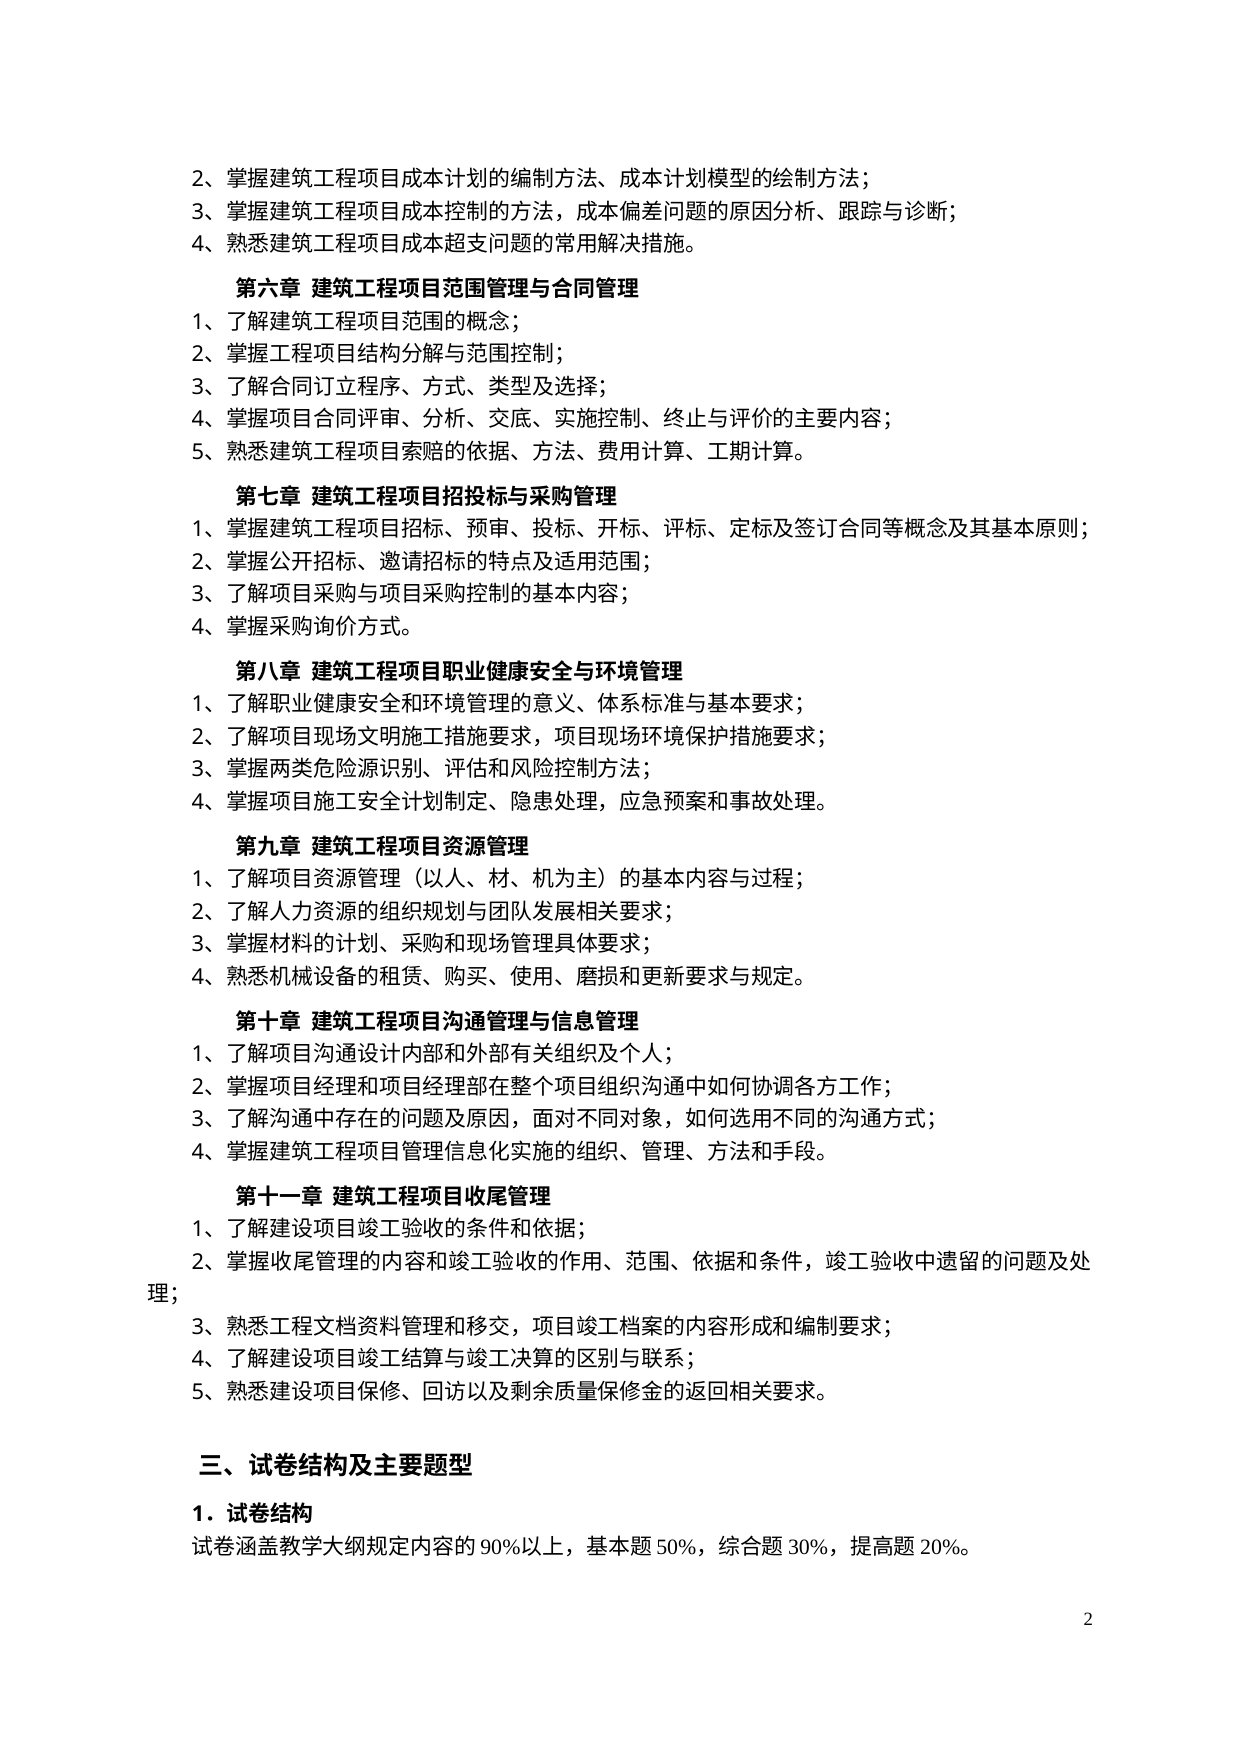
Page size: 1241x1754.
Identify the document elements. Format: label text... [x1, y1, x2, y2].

text 4、掌握建筑工程项目管理信息化实施的组织、管理、方法和手段。 [148, 1133, 1092, 1166]
text 1．试卷结构 [148, 1496, 1092, 1528]
text 3、掌握两类危险源识别、评估和风险控制方法； [148, 751, 1092, 783]
text 2、了解项目现场文明施工措施要求，项目现场环境保护措施要求； [148, 718, 1092, 751]
text 2、掌握公开招标、邀请招标的特点及适用范围； [148, 543, 1092, 576]
text 4、掌握采购询价方式。 [148, 608, 1092, 641]
text 4、掌握项目合同评审、分析、交底、实施控制、终止与评价的主要内容； [148, 401, 1092, 433]
text 3、了解项目采购与项目采购控制的基本内容； [148, 576, 1092, 608]
text 第七章 建筑工程项目招投标与采购管理 [191, 478, 1092, 511]
text 3、掌握建筑工程项目成本控制的方法，成本偏差问题的原因分析、跟踪与诊断； [148, 193, 1092, 226]
text 2、掌握建筑工程项目成本计划的编制方法、成本计划模型的绘制方法； [148, 161, 1092, 193]
text 第八章 建筑工程项目职业健康安全与环境管理 [191, 653, 1092, 686]
text 3、了解沟通中存在的问题及原因，面对不同对象，如何选用不同的沟通方式； [148, 1101, 1092, 1133]
text 4、了解建设项目竣工结算与竣工决算的区别与联系； [148, 1341, 1092, 1373]
text 1、了解建设项目竣工验收的条件和依据； [148, 1211, 1092, 1243]
text 2、掌握收尾管理的内容和竣工验收的作用、范围、依据和条件，竣工验收中遗留的问题及处理； [148, 1243, 1092, 1308]
text 5、熟悉建设项目保修、回访以及剩余质量保修金的返回相关要求。 [148, 1373, 1092, 1406]
text 4、掌握项目施工安全计划制定、隐患处理，应急预案和事故处理。 [148, 783, 1092, 816]
text 1、了解项目资源管理（以人、材、机为主）的基本内容与过程； [148, 861, 1092, 893]
text 3、熟悉工程文档资料管理和移交，项目竣工档案的内容形成和编制要求； [148, 1308, 1092, 1341]
text 4、熟悉机械设备的租赁、购买、使用、磨损和更新要求与规定。 [148, 958, 1092, 991]
text 2、掌握项目经理和项目经理部在整个项目组织沟通中如何协调各方工作； [148, 1068, 1092, 1101]
text 4、熟悉建筑工程项目成本超支问题的常用解决措施。 [148, 226, 1092, 258]
text 第六章 建筑工程项目范围管理与合同管理 [191, 271, 1092, 303]
text 3、了解合同订立程序、方式、类型及选择； [148, 368, 1092, 401]
text 1、掌握建筑工程项目招标、预审、投标、开标、评标、定标及签订合同等概念及其基本原则； [148, 511, 1092, 543]
text 三、试卷结构及主要题型 [148, 1431, 1092, 1496]
text 第十章 建筑工程项目沟通管理与信息管理 [191, 1003, 1092, 1036]
text 3、掌握材料的计划、采购和现场管理具体要求； [148, 926, 1092, 958]
text 第十一章 建筑工程项目收尾管理 [191, 1178, 1092, 1211]
text 2、掌握工程项目结构分解与范围控制； [148, 336, 1092, 368]
text 试卷涵盖教学大纲规定内容的90%以上，基本题50%，综合题30%，提高题20%。 [148, 1528, 1092, 1561]
text 5、熟悉建筑工程项目索赔的依据、方法、费用计算、工期计算。 [148, 433, 1092, 466]
text 第九章 建筑工程项目资源管理 [191, 828, 1092, 861]
text 1、了解项目沟通设计内部和外部有关组织及个人； [148, 1036, 1092, 1068]
text 2、了解人力资源的组织规划与团队发展相关要求； [148, 893, 1092, 926]
text 1、了解建筑工程项目范围的概念； [148, 303, 1092, 336]
text 1、了解职业健康安全和环境管理的意义、体系标准与基本要求； [148, 686, 1092, 718]
